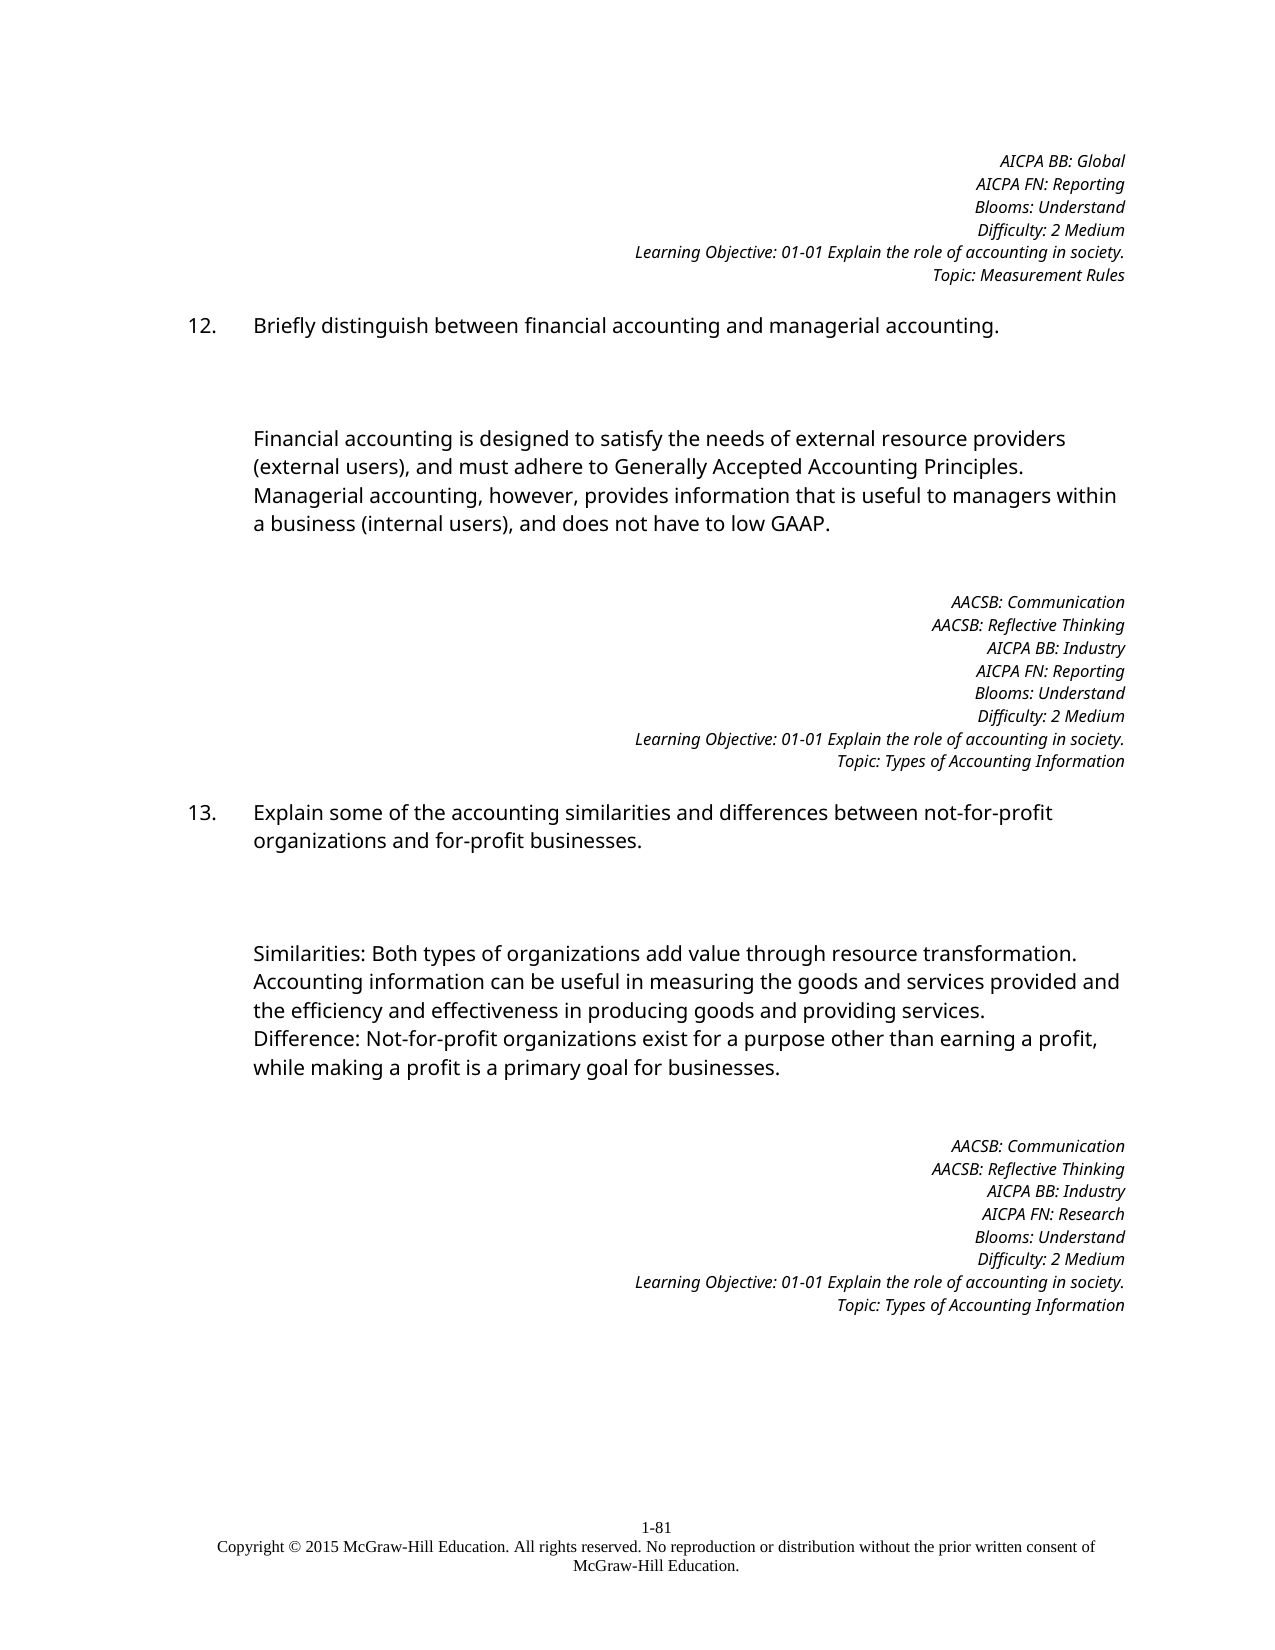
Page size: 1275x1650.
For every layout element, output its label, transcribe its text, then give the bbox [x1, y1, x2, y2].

table_header AACSB: Communication AACSB: Reflective Thinking AICPA BB: Industry AICPA FN: Research Blooms: Understand Difficulty: 2 Medium Learning Objective: 01-01 Explain the role of accounting in society. Topic: Types of Accounting Information [188, 1134, 1125, 1339]
table_header Briefly distinguish between financial accounting and managerial accounting. Financial accounting is designed to satisfy the needs of external resource providers (external users), and must adhere to Generally Accepted Accounting Principles. Managerial accounting, however, provides information that is useful to managers within a business (internal users), and does not have to low GAAP. [253, 311, 1125, 566]
table_header Explain some of the accounting similarities and differences between not-for-profit organizations and for-profit businesses. Similarities: Both types of organizations add value through resource transformation. Accounting information can be useful in measuring the goods and services provided and the efficiency and effectiveness in producing goods and providing services. Difference: Not-for-profit organizations exist for a purpose other than earning a profit, while making a profit is a primary goal for businesses. [253, 798, 1125, 1109]
table_header AACSB: Communication AACSB: Reflective Thinking AICPA BB: Industry AICPA FN: Reporting Blooms: Understand Difficulty: 2 Medium Learning Objective: 01-01 Explain the role of accounting in society. Topic: Types of Accounting Information [188, 591, 1125, 795]
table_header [188, 150, 1125, 309]
table_header 13. [188, 798, 253, 1109]
table_header 12. [188, 311, 253, 566]
